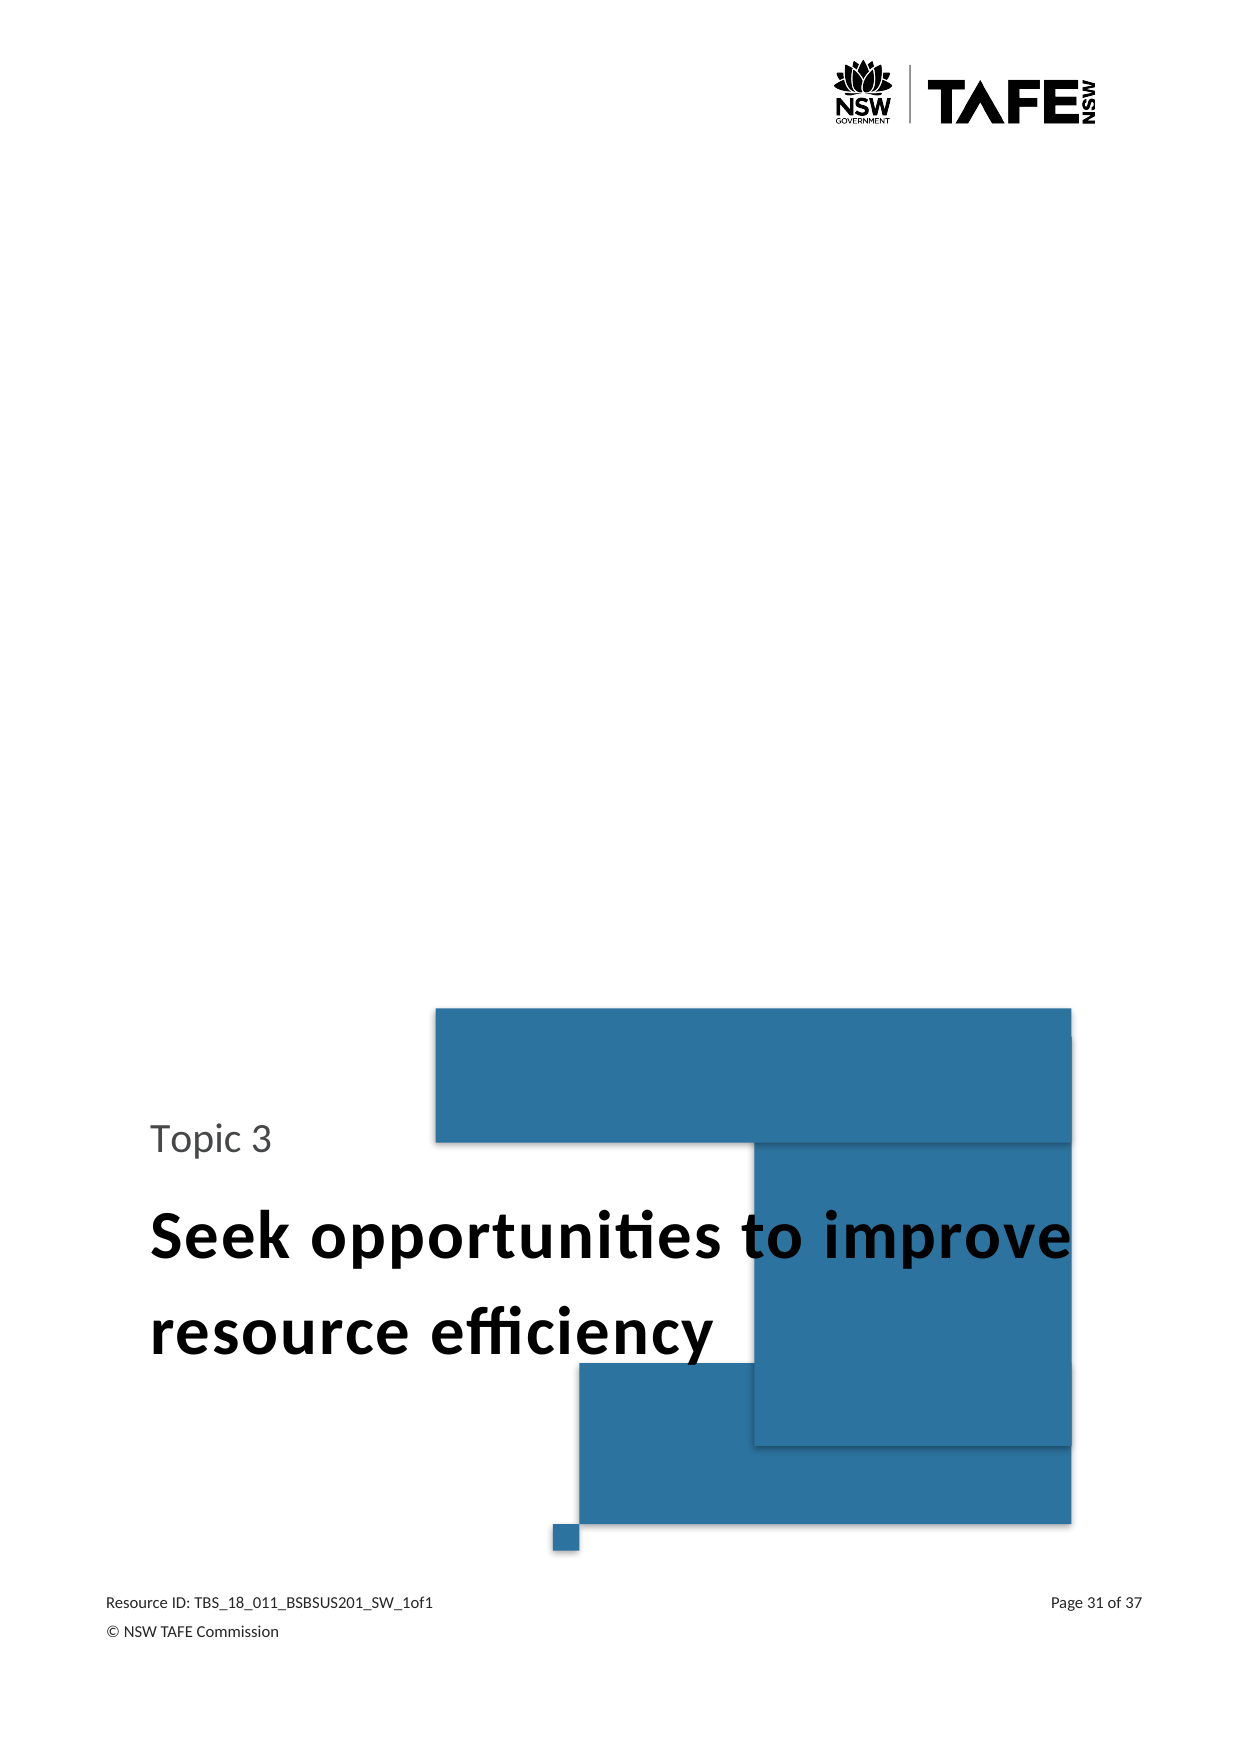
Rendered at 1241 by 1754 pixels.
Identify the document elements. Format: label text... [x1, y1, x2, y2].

picture [834, 59, 1095, 125]
text Topic 3 [150, 1112, 1090, 1163]
text Seek opportunities to improve resource efficiency [150, 1191, 1090, 1372]
